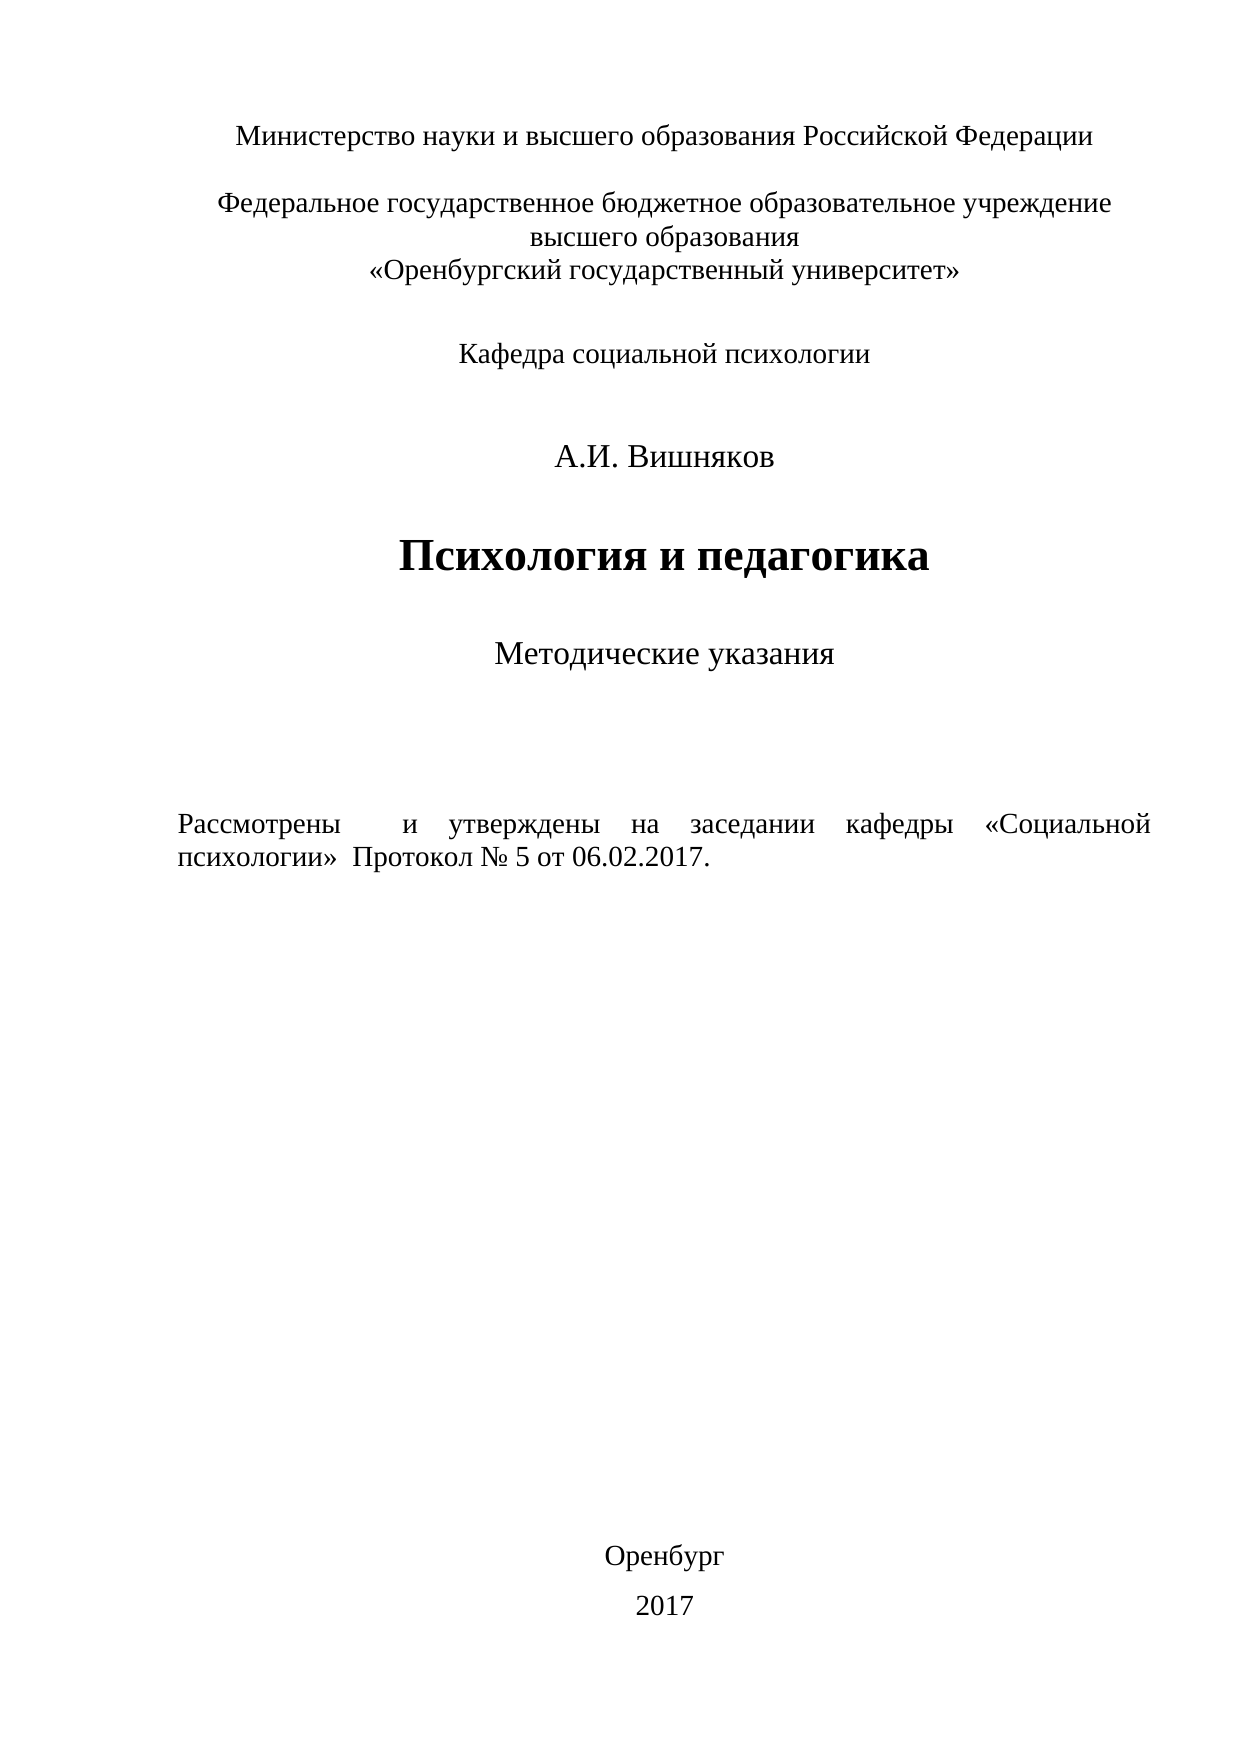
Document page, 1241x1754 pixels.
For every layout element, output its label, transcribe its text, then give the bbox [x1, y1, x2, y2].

text Рассмотрены и утверждены на заседании кафедры «Социальной психологии» Протокол № 5 от 06.02.2017. [177, 806, 1152, 873]
text Министерство науки и высшего образования Российской Федерации [177, 118, 1152, 152]
text высшего образования [177, 219, 1152, 252]
text Оренбург [177, 1538, 1152, 1572]
text Психология и педагогика [177, 528, 1152, 581]
text Кафедра социальной психологии [177, 336, 1152, 370]
text Методические указания [177, 633, 1152, 672]
text А.И. Вишняков [177, 437, 1152, 475]
text Федеральное государственное бюджетное образовательное учреждение [177, 185, 1152, 219]
text «Оренбургский государственный университет» [177, 252, 1152, 286]
text 2017 [177, 1588, 1152, 1622]
